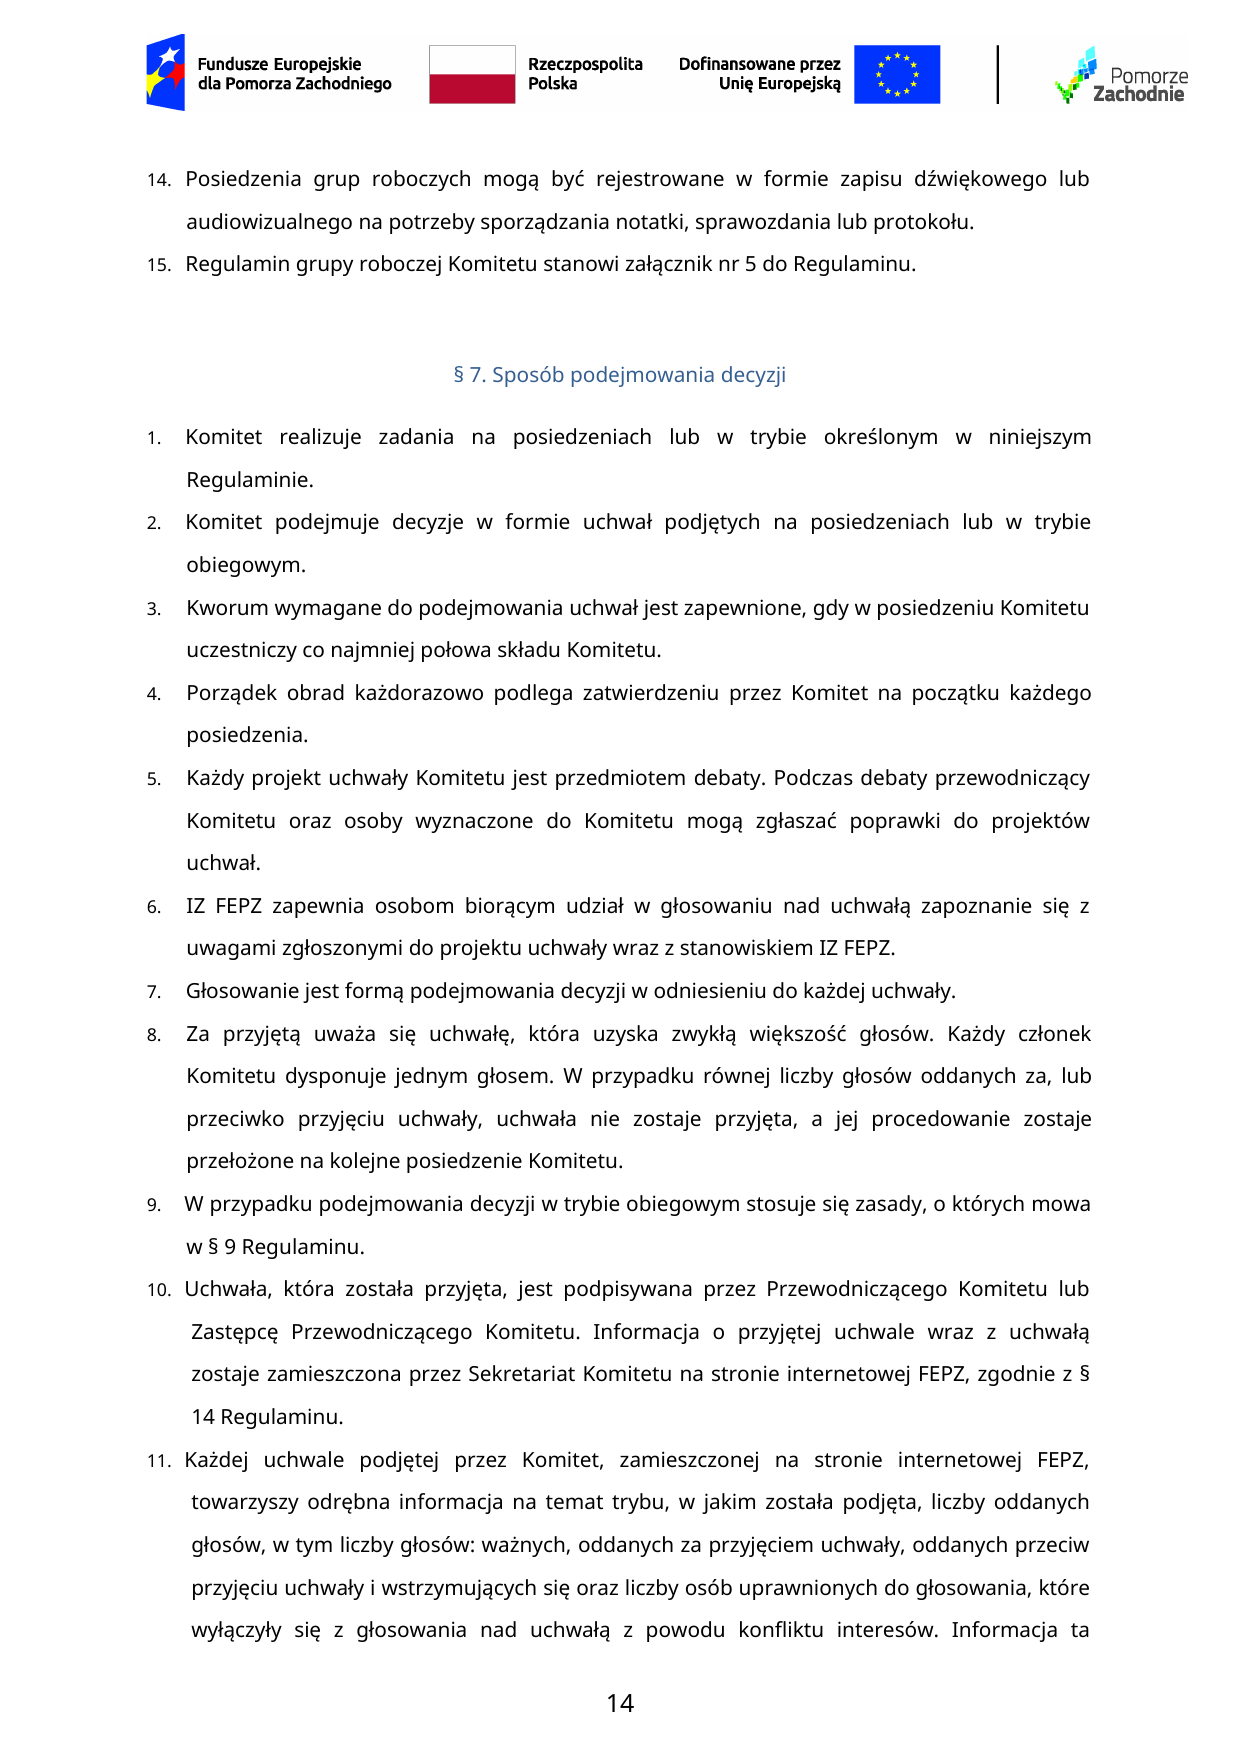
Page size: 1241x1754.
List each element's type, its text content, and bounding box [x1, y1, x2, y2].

list Głosowanie jest formą podejmowania decyzji w odniesieniu do każdej uchwały. [147, 976, 1093, 1004]
list Kworum wymagane do podejmowania uchwał jest zapewnione, gdy w posiedzeniu Komitetu uczestniczy co najmniej połowa składu Komitetu. [147, 593, 1091, 664]
subtitle § 7. Sposób podejmowania decyzji [147, 360, 1093, 388]
list Komitet realizuje zadania na posiedzeniach lub w trybie określonym w niniejszym Regulaminie. [147, 422, 1093, 493]
list Komitet podejmuje decyzje w formie uchwał podjętych na posiedzeniach lub w trybie obiegowym. [147, 507, 1093, 578]
list Posiedzenia grup roboczych mogą być rejestrowane w formie zapisu dźwiękowego lub audiowizualnego na potrzeby sporządzania notatki, sprawozdania lub protokołu. [147, 164, 1091, 235]
list Za przyjętą uważa się uchwałę, która uzyska zwykłą większość głosów. Każdy członek Komitetu dysponuje jednym głosem. W przypadku równej liczby głosów oddanych za, lub przeciwko przyjęciu uchwały, uchwała nie zostaje przyjęta, a jej procedowanie zostaje przełożone na kolejne posiedzenie Komitetu. [147, 1019, 1093, 1175]
list Porządek obrad każdorazowo podlega zatwierdzeniu przez Komitet na początku każdego posiedzenia. [147, 678, 1093, 749]
list IZ FEPZ zapewnia osobom biorącym udział w głosowaniu nad uchwałą zapoznanie się z uwagami zgłoszonymi do projektu uchwały wraz z stanowiskiem IZ FEPZ. [147, 891, 1091, 962]
list W przypadku podejmowania decyzji w trybie obiegowym stosuje się zasady, o których mowa w § 9 Regulaminu. [147, 1189, 1093, 1260]
picture [146, 34, 1188, 111]
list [147, 1445, 1091, 1644]
list Każdy projekt uchwały Komitetu jest przedmiotem debaty. Podczas debaty przewodniczący Komitetu oraz osoby wyznaczone do Komitetu mogą zgłaszać poprawki do projektów uchwał. [147, 763, 1091, 877]
list Regulamin grupy roboczej Komitetu stanowi załącznik nr 5 do Regulaminu. [147, 249, 1091, 278]
list Uchwała, która została przyjęta, jest podpisywana przez Przewodniczącego Komitetu lub Zastępcę Przewodniczącego Komitetu. Informacja o przyjętej uchwale wraz z uchwałą zostaje zamieszczona przez Sekretariat Komitetu na stronie internetowej FEPZ, zgodnie z § 14 Regulaminu. [147, 1274, 1091, 1431]
